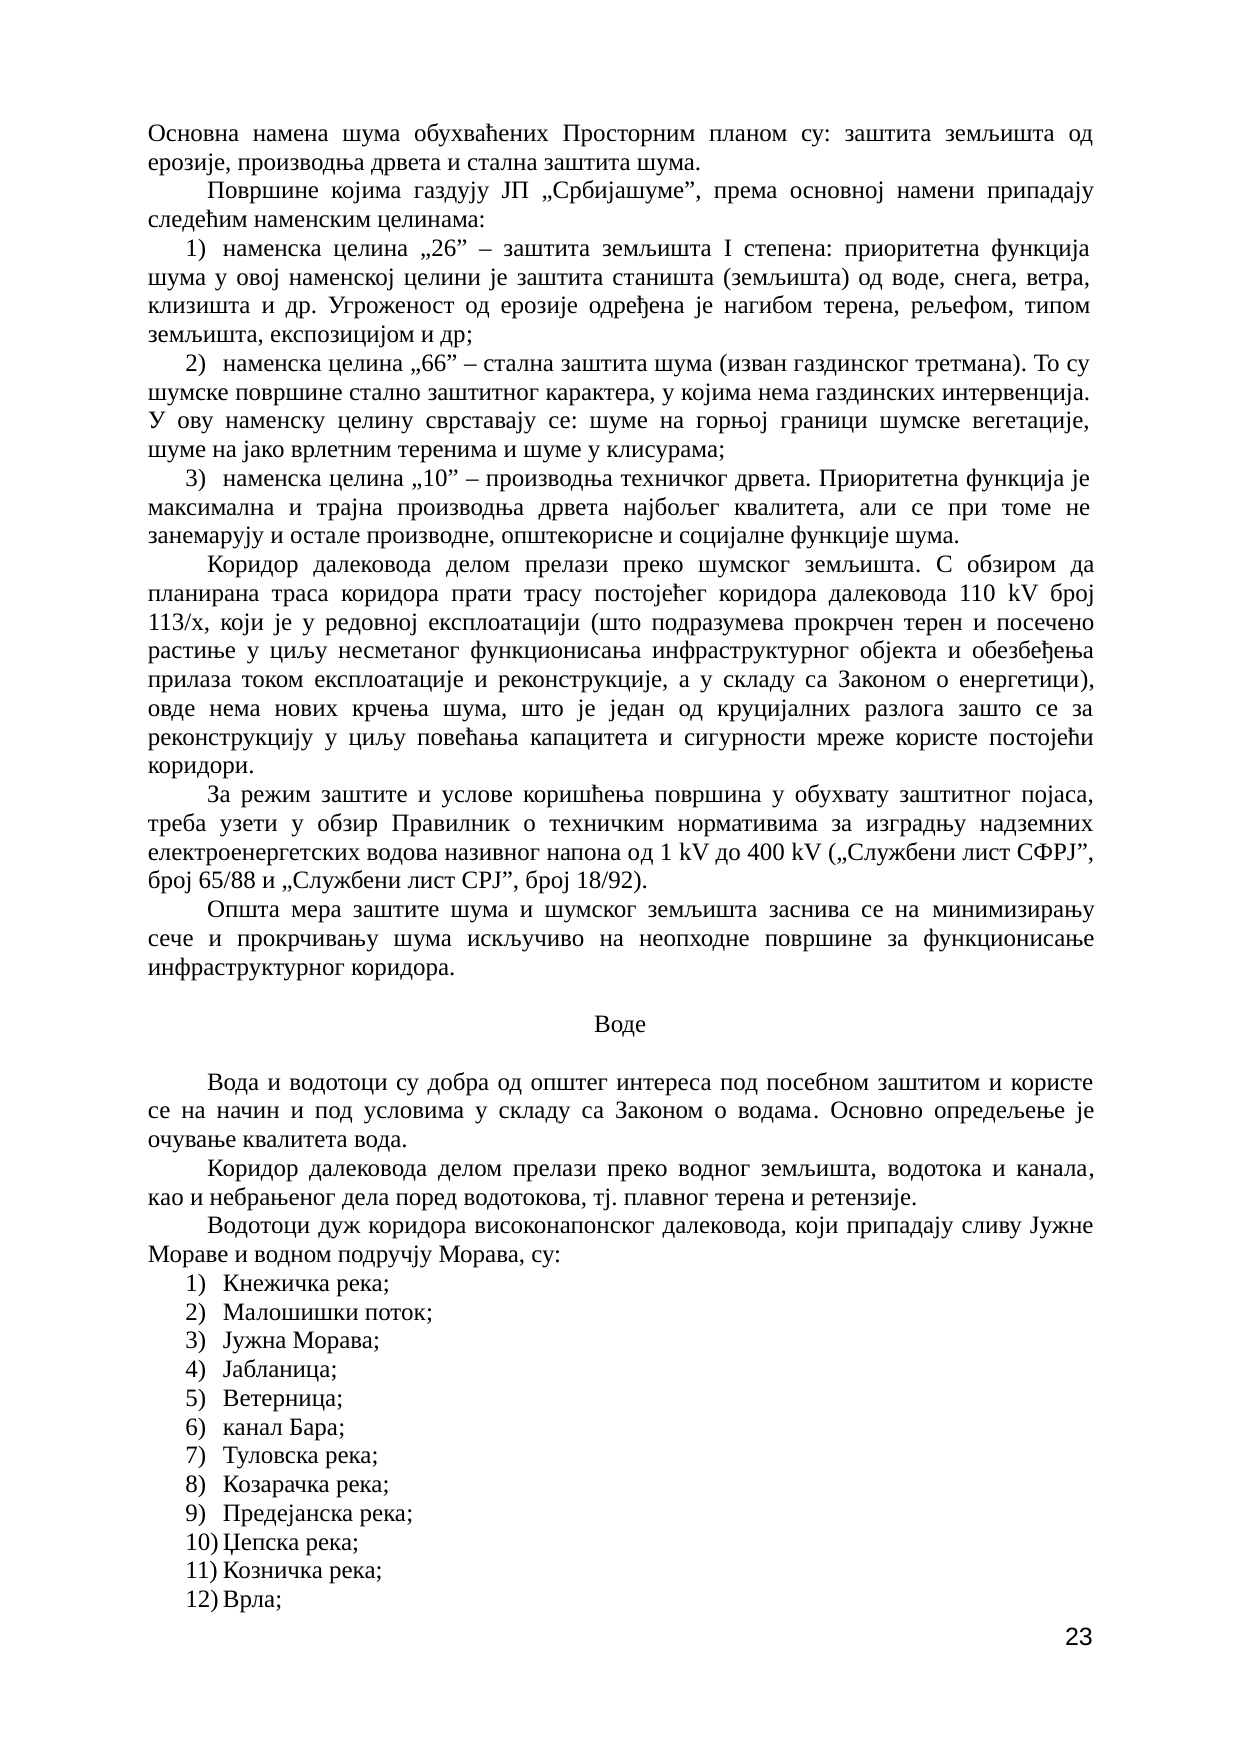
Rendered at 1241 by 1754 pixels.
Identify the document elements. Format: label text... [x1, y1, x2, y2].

list наменска целина „10” – производња техничког дрвета. Приоритетна функција је максимална и трајна производња дрвета најбољег квалитета, али се при томе не занемарују и остале производне, општекорисне и социјалне функције шума. [148, 463, 1091, 549]
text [148, 118, 1094, 176]
text Општа мера заштите шума и шумског земљишта заснива се на минимизирању сече и прокрчивању шума искључиво на неопходне површине за функционисање инфраструктурног коридора. [148, 894, 1094, 981]
text За режим заштите и услове коришћења површина у обухвату заштитног појаса, треба узети у обзир Правилник о техничким нормативима за изградњу надземних електроенергетских водова називног напона од 1 kV до 400 kV („Службени лист СФРЈ”, број 65/88 и „Службени лист СРЈ”, број 18/92). [148, 779, 1094, 894]
list наменска целина „26” – заштита земљишта I степена: приоритетна функција шума у овој наменској целини је заштита станишта (земљишта) од воде, снега, ветра, клизишта и др. Угроженост од ерозије одређена је нагибом терена, рељефом, типом земљишта, експозицијом и др; [148, 233, 1091, 348]
list Предејанска река; [185, 1498, 1092, 1527]
list Врла; [185, 1584, 1092, 1613]
list наменска целина „66” – стална заштита шума (изван газдинског третмана). То су шумске површине стално заштитног карактера, у којима нема газдинских интервенција. У ову наменску целину сврставају се: шуме на горњој граници шумске вегетације, шуме на јако врлетним теренима и шуме у клисурама; [148, 348, 1091, 463]
text Вода и водотоци су добра од општег интереса под посебном заштитом и користе се на начин и под условима у складу са Законом о водама. Основно опредељење је очување квалитета вода. [148, 1067, 1094, 1153]
text Површине којима газдују ЈП „Србијашуме”, према основној намени припадају следећим наменским целинама: [148, 176, 1094, 233]
list Џепска река; [185, 1527, 1092, 1556]
text Коридор далековода делом прелази преко водног земљишта, водотока и канала, као и небрањеног дела поред водотокова, тј. плавног терена и ретензије. [148, 1153, 1094, 1211]
text Коридор далековода делом прелази преко шумског земљишта. С обзиром да планирана траса коридора прати трасу постојећег коридора далековода 110 kV број 113/x, који је у редовној експлоатацији (што подразумева прокрчен терен и посечено растиње у циљу несметаног функционисања инфраструктурног објекта и обезбеђења прилаза током експлоатације и реконструкције, а у складу са Законом о енергетици), овде нема нових крчења шума, што је један од круцијалних разлога зашто се за реконструкцију у циљу повећања капацитета и сигурности мреже користе постојећи коридори. [148, 549, 1094, 779]
list Туловска река; [185, 1441, 1092, 1469]
list Јужна Морава; [185, 1326, 1092, 1354]
list Јабланица; [185, 1354, 1092, 1383]
list канал Бара; [185, 1412, 1092, 1441]
text Водотоци дуж коридора високонапонског далековода, који припадају сливу Јужне Мораве и водном подручју Морава, су: [148, 1211, 1094, 1268]
list Малошишки поток; [185, 1297, 1092, 1326]
text Воде [148, 1009, 1092, 1038]
list Кнежичка река; [185, 1268, 1092, 1297]
list Ветерница; [185, 1383, 1092, 1412]
list Козничка река; [185, 1556, 1092, 1584]
list Козарачка река; [185, 1469, 1092, 1498]
